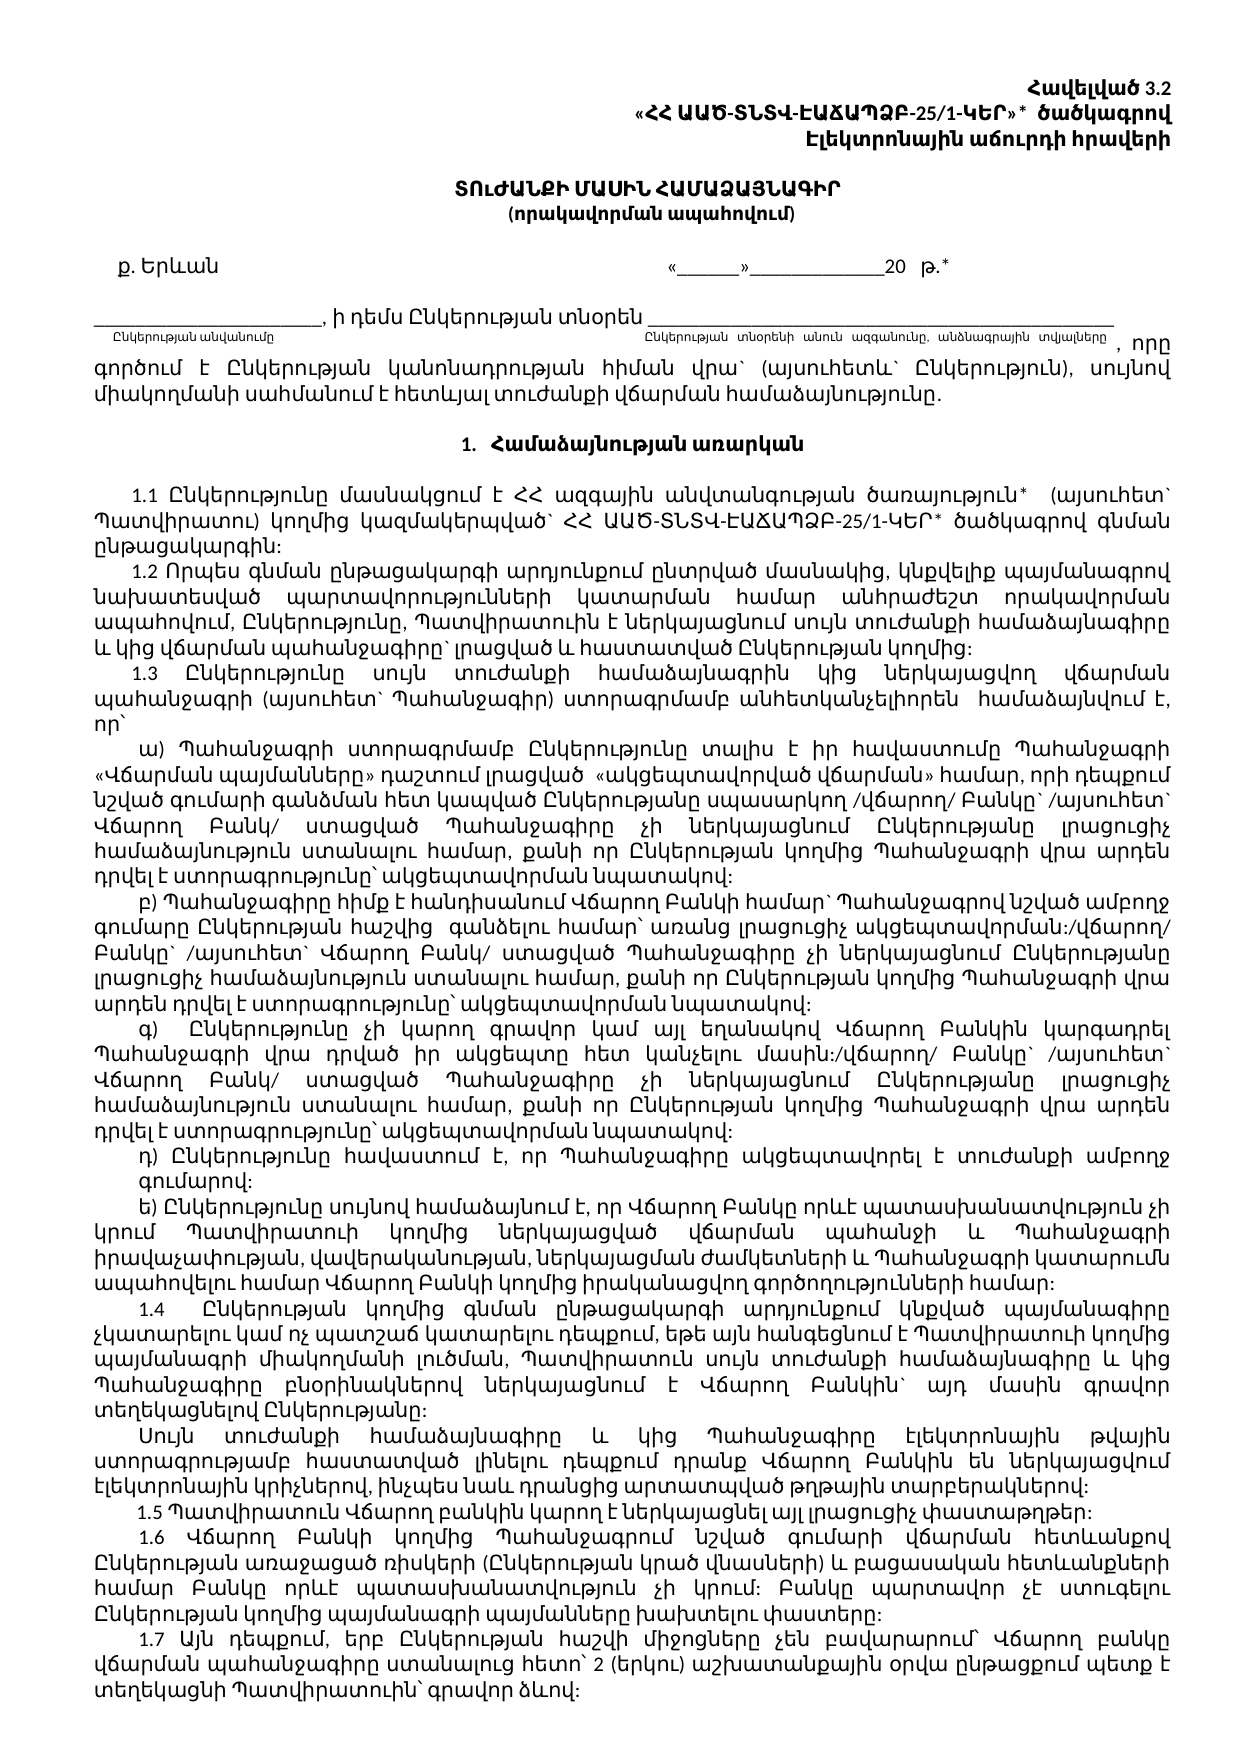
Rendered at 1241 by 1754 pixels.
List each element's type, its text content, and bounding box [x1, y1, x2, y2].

text ______________________, ի դեմս Ընկերության տնօրեն _____________________________________________ [94, 304, 1171, 330]
text ե) Ընկերությունը սույնով համաձայնում է, որ Վճարող Բանկը որևէ պատասխանատվություն չի կրում Պատվիրատուի կողմից ներկայացված վճարման պահանջի և Պահանջագրի իրավաչափության, վավերականության, ներկայացման ժամկետների և Պահանջագրի կատարումն ապահովելու համար Վճարող Բանկի կողմից իրականացվող գործողությունների համար: [94, 1194, 1171, 1296]
text 1.2 Որպես գնման ընթացակարգի արդյունքում ընտրված մասնակից, կնքվելիք պայմանագրով նախատեսված պարտավորությունների կատարման համար անհրաժեշտ որակավորման ապահովում, Ընկերությունը, Պատվիրատուին է ներկայացնում սույն տուժանքի համաձայնագիրը և կից վճարման պահանջագիրը` լրացված և հաստատված Ընկերության կողմից: [94, 559, 1171, 660]
text «ՀՀ ԱԱԾ-ՏՆՏՎ-ԷԱՃԱՊՁԲ-25/1-ԿԵՐ»* ծածկագրով [94, 100, 1171, 126]
text 1.1 Ընկերությունը մասնակցում է ՀՀ ազգային անվտանգության ծառայություն* (այսուհետ` Պատվիրատու) կողմից կազմակերպված` ՀՀ ԱԱԾ-ՏՆՏՎ-ԷԱՃԱՊՁԲ-25/1-ԿԵՐ* ծածկագրով գնման ընթացակարգին: [94, 482, 1171, 559]
text դ) Ընկերությունը հավաստում է, որ Պահանջագիրը ակցեպտավորել է տուժանքի ամբողջ գումարով: [138, 1143, 1171, 1194]
text 1.7 Այն դեպքում, երբ Ընկերության հաշվի միջոցները չեն բավարարում՝ Վճարող բանկը վճարման պահանջագիրը ստանալուց հետո՝ 2 (երկու) աշխատանքային օրվա ընթացքում պետք է տեղեկացնի Պատվիրատուին՝ գրավոր ձևով: [94, 1626, 1171, 1702]
text բ) Պահանջագիրը հիմք է հանդիսանում Վճարող Բանկի համար` Պահանջագրով նշված ամբողջ գումարը Ընկերության հաշվից գանձելու համար՝ առանց լրացուցիչ ակցեպտավորման:/վճարող/ Բանկը` /այսուհետ` Վճարող Բանկ/ ստացված Պահանջագիրը չի ներկայացնում Ընկերությանը լրացուցիչ համաձայնություն ստանալու համար, քանի որ Ընկերության կողմից Պահանջագրի վրա արդեն դրվել է ստորագրությունը՝ ակցեպտավորման նպատակով: [94, 889, 1171, 1016]
text Ընկերության անվանումը Ընկերության տնօրենի անուն ազգանունը, անձնագրային տվյալները , որը գործում է Ընկերության կանոնադրության հիման վրա` (այսուհետև` Ընկերություն), սույնով միակողմանի սահմանում է հետևյալ տուժանքի վճարման համաձայնությունը. [94, 330, 1171, 406]
text 1.6 Վճարող Բանկի կողմից Պահանջագրում նշված գումարի վճարման հետևանքով Ընկերության առաջացած ռիսկերի (Ընկերության կրած վնասների) և բացասական հետևանքների համար Բանկը որևէ պատասխանատվություն չի կրում: Բանկը պարտավոր չէ ստուգելու Ընկերության կողմից պայմանագրի պայմանները խախտելու փաստերը: [94, 1524, 1171, 1626]
text 1. Համաձայնության առարկան [94, 432, 1171, 457]
text ա) Պահանջագրի ստորագրմամբ Ընկերությունը տալիս է իր հավաստումը Պահանջագրի «Վճարման պայմանները» դաշտում լրացված «ակցեպտավորված վճարման» համար, որի դեպքում նշված գումարի գանձման հետ կապված Ընկերությանը սպասարկող /վճարող/ Բանկը` /այսուհետ` Վճարող Բանկ/ ստացված Պահանջագիրը չի ներկայացնում Ընկերությանը լրացուցիչ համաձայնություն ստանալու համար, քանի որ Ընկերության կողմից Պահանջագրի վրա արդեն դրվել է ստորագրությունը՝ ակցեպտավորման նպատակով: [94, 737, 1171, 889]
text Էլեկտրոնային աճուրդի հրավերի [94, 126, 1171, 151]
text ՏՈւԺԱՆՔԻ ՄԱՍԻՆ ՀԱՄԱՁԱՅՆԱԳԻՐ [94, 177, 1171, 202]
text Հավելված 3.2 [94, 75, 1171, 100]
text ք. Երևան «______»_____________20 թ.* [94, 254, 1171, 279]
text 1.4 Ընկերության կողմից գնման ընթացակարգի արդյունքում կնքված պայմանագիրը չկատարելու կամ ոչ պատշաճ կատարելու դեպքում, եթե այն հանգեցնում է Պատվիրատուի կողմից պայմանագրի միակողմանի լուծման, Պատվիրատուն սույն տուժանքի համաձայնագիրը և կից Պահանջագիրը բնօրինակներով ներկայացնում է Վճարող Բանկին` այդ մասին գրավոր տեղեկացնելով Ընկերությանը: [94, 1296, 1171, 1423]
text (որակավորման ապահովում) [94, 202, 1171, 225]
text 1.3 Ընկերությունը սույն տուժանքի համաձայնագրին կից ներկայացվող վճարման պահանջագրի (այսուհետ` Պահանջագիր) ստորագրմամբ անհետկանչելիորեն համաձայնվում է, որ՝ [94, 660, 1171, 737]
text 1.5 Պատվիրատուն Վճարող բանկին կարող է ներկայացնել այլ լրացուցիչ փաստաթղթեր: [94, 1499, 1171, 1524]
text Սույն տուժանքի համաձայնագիրը և կից Պահանջագիրը էլեկտրոնային թվային ստորագրությամբ հաստատված լինելու դեպքում դրանք Վճարող Բանկին են ներկայացվում էլեկտրոնային կրիչներով, ինչպես նաև դրանցից արտատպված թղթային տարբերակներով: [94, 1423, 1171, 1499]
text գ) Ընկերությունը չի կարող գրավոր կամ այլ եղանակով Վճարող Բանկին կարգադրել Պահանջագրի վրա դրված իր ակցեպտը հետ կանչելու մասին:/վճարող/ Բանկը` /այսուհետ` Վճարող Բանկ/ ստացված Պահանջագիրը չի ներկայացնում Ընկերությանը լրացուցիչ համաձայնություն ստանալու համար, քանի որ Ընկերության կողմից Պահանջագրի վրա արդեն դրվել է ստորագրությունը՝ ակցեպտավորման նպատակով: [94, 1016, 1171, 1143]
